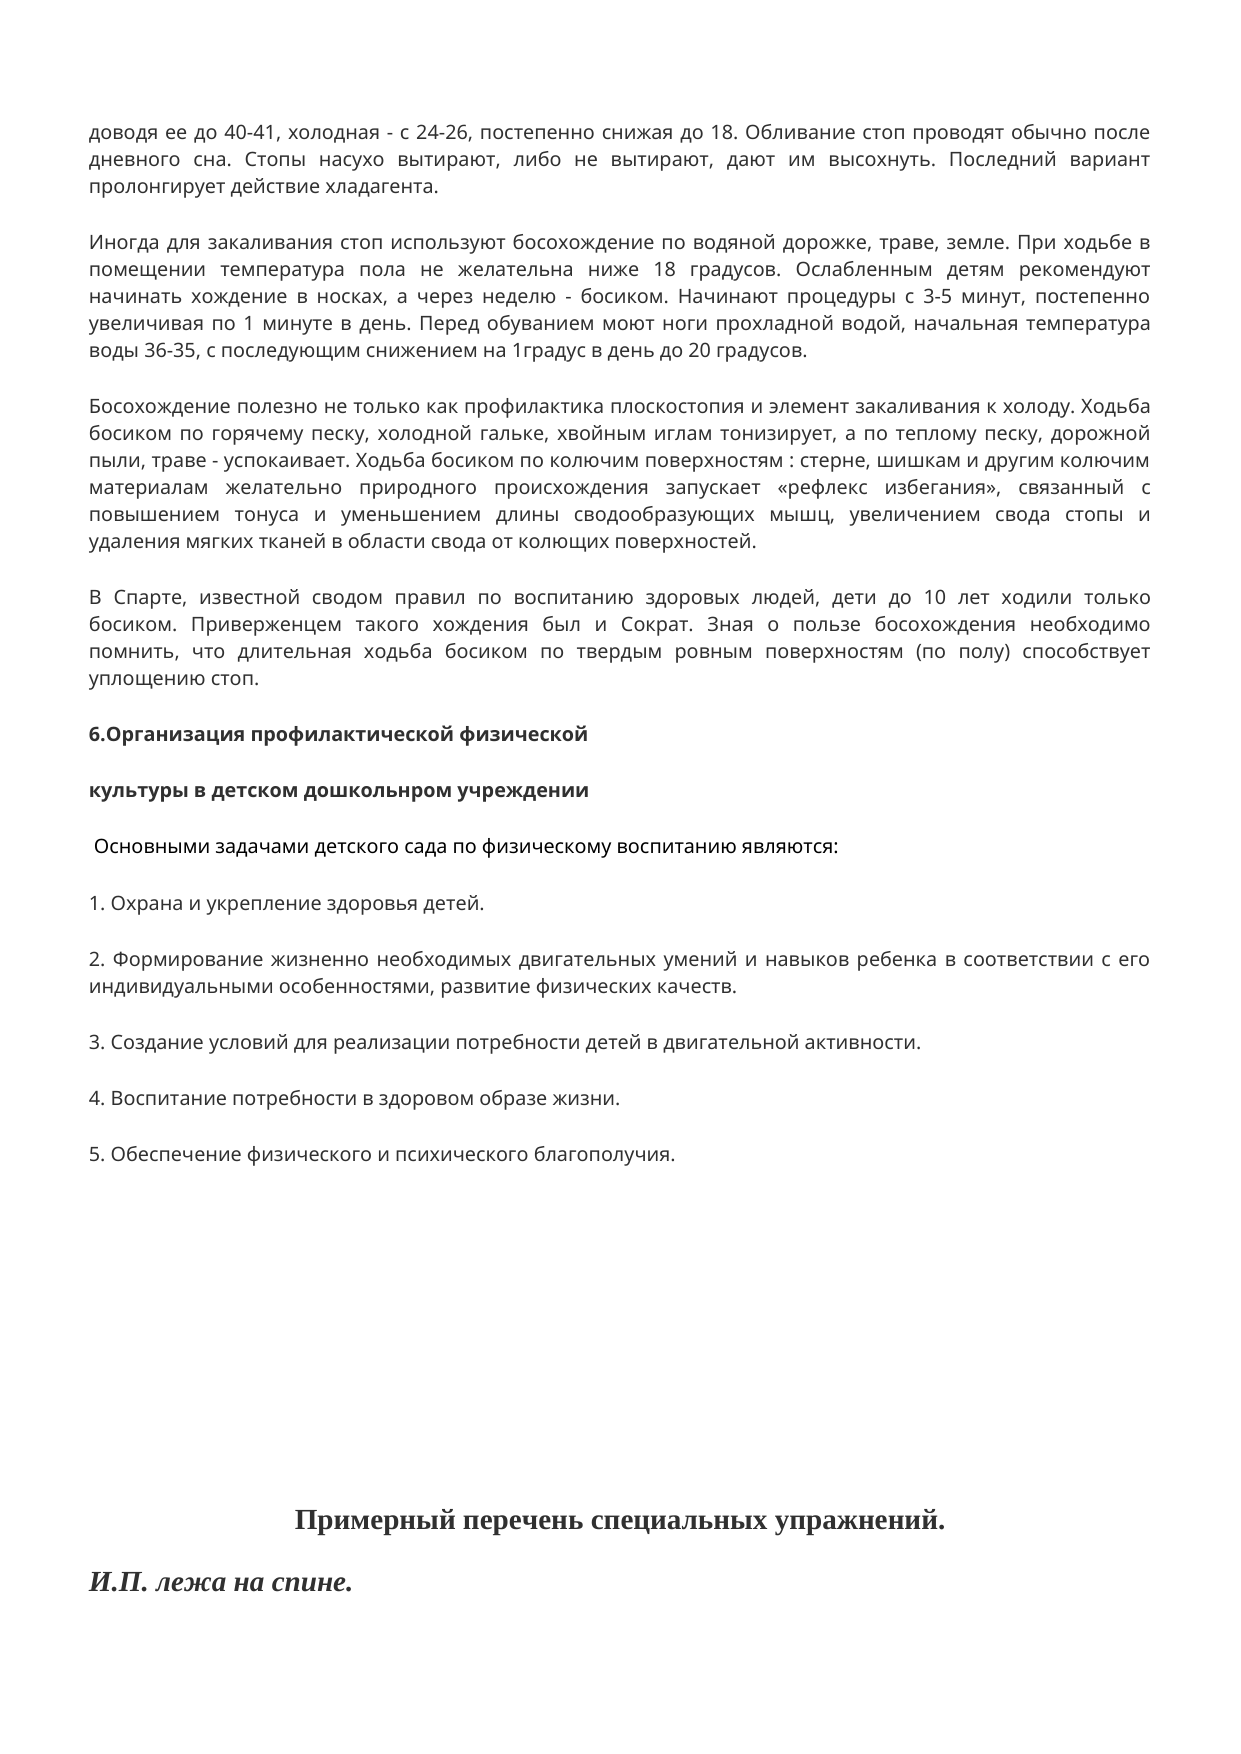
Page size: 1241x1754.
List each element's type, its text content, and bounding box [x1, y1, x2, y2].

text В Спарте, известной сводом правил по воспитанию здоровых людей, дети до 10 лет ходили только босиком. Приверженцем такого хождения был и Сократ. Зная о пользе босохождения необходимо помнить, что длительная ходьба босиком по твердым ровным поверхностям (по полу) способствует уплощению стоп. [89, 583, 1152, 691]
text 6.Организация профилактической физической [89, 720, 1152, 747]
text 2. Формирование жизненно необходимых двигательных умений и навыков ребенка в соответствии с его индивидуальными особенностями, развитие физических качеств. [89, 945, 1152, 999]
text Босохождение полезно не только как профилактика плоскостопия и элемент закаливания к холоду. Ходьба босиком по горячему песку, холодной гальке, хвойным иглам тонизирует, а по теплому песку, дорожной пыли, траве - успокаивает. Ходьба босиком по колючим поверхностям : стерне, шишкам и другим колючим материалам желательно природного происхождения запускает «рефлекс избегания», связанный с повышением тонуса и уменьшением длины сводообразующих мышц, увеличением свода стопы и удаления мягких тканей в области свода от колющих поверхностей. [89, 392, 1152, 554]
text И.П. лежа на спине. [89, 1564, 1152, 1598]
text Основными задачами детского сада по физическому воспитанию являются: [89, 833, 1152, 860]
text 1. Охрана и укрепление здоровья детей. [89, 889, 1152, 916]
text Примерный перечень специальных упражнений. [89, 1502, 1152, 1535]
text 3. Создание условий для реализации потребности детей в двигательной активности. [89, 1028, 1152, 1055]
text культуры в детском дошкольнром учреждении [89, 777, 1152, 803]
text Иногда для закаливания стоп используют босохождение по водяной дорожке, траве, земле. При ходьбе в помещении температура пола не желательна ниже 18 градусов. Ослабленным детям рекомендуют начинать хождение в носках, а через неделю - босиком. Начинают процедуры с 3-5 минут, постепенно увеличивая по 1 минуте в день. Перед обуванием моют ноги прохладной водой, начальная температура воды 36-35, с последующим снижением на 1градус в день до 20 градусов. [89, 228, 1152, 363]
text 5. Обеспечение физического и психического благополучия. [89, 1140, 1152, 1167]
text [89, 118, 1152, 199]
text 4. Воспитание потребности в здоровом образе жизни. [89, 1084, 1152, 1111]
